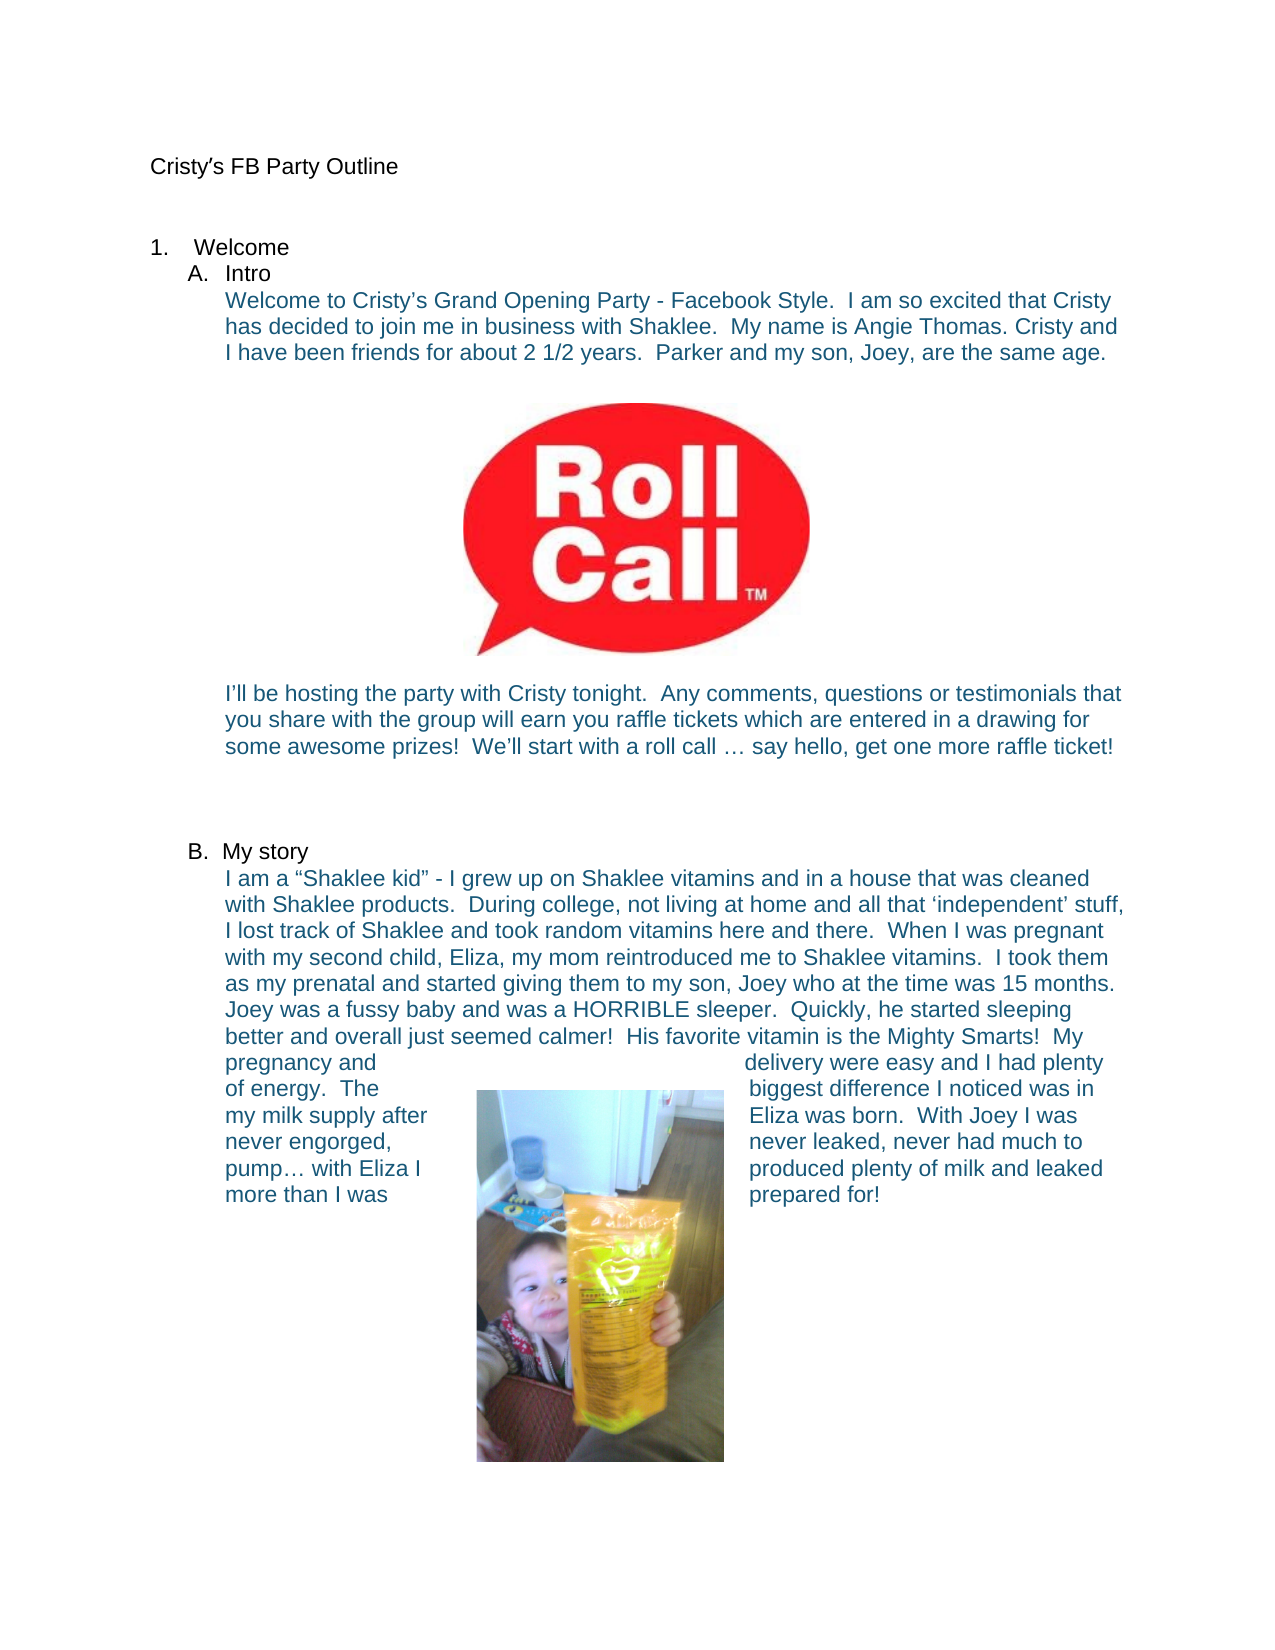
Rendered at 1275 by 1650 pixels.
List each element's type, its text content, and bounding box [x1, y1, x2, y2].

text Cristy’s FB Party Outline [150, 150, 1125, 181]
list Welcome [150, 234, 1125, 260]
text Welcome to Cristy’s Grand Opening Party - Facebook Style. I am so excited that Cristy has decided to join me in business with Shaklee. My name is Angie Thomas. Cristy and I have been friends for about 2 1/2 years. Parker and my son, Joey, are the same age. I’ll be hosting the party with Cristy tonight. Any comments, questions or testimonials that you share with the group will earn you raffle tickets which are entered in a drawing for some awesome prizes! We’ll start with a roll call … say hello, get one more raffle ticket! [150, 287, 1125, 759]
picture [476, 1090, 724, 1462]
list Intro [187, 260, 1125, 287]
text I am a “Shaklee kid” - I grew up on Shaklee vitamins and in a house that was cleaned with Shaklee products. During college, not living at home and all that ‘independent’ stuff, I lost track of Shaklee and took random vitamins here and there. When I was pregnant with my second child, Eliza, my mom reintroduced me to Shaklee vitamins. I took them as my prenatal and started giving them to my son, Joey who at the time was 15 months. Joey was a fussy baby and was a HORRIBLE sleeper. Quickly, he started sleeping better and overall just seemed calmer! His favorite vitamin is the Mighty Smarts! My pregnancy and delivery were easy and I had plenty of energy. The biggest difference I noticed was in my milk supply after Eliza was born. With Joey I was never engorged, never leaked, never had much to pump… with Eliza I produced plenty of milk and leaked more than I was prepared for! [187, 864, 1125, 1207]
picture [463, 403, 810, 656]
text B. My story [187, 838, 1125, 864]
